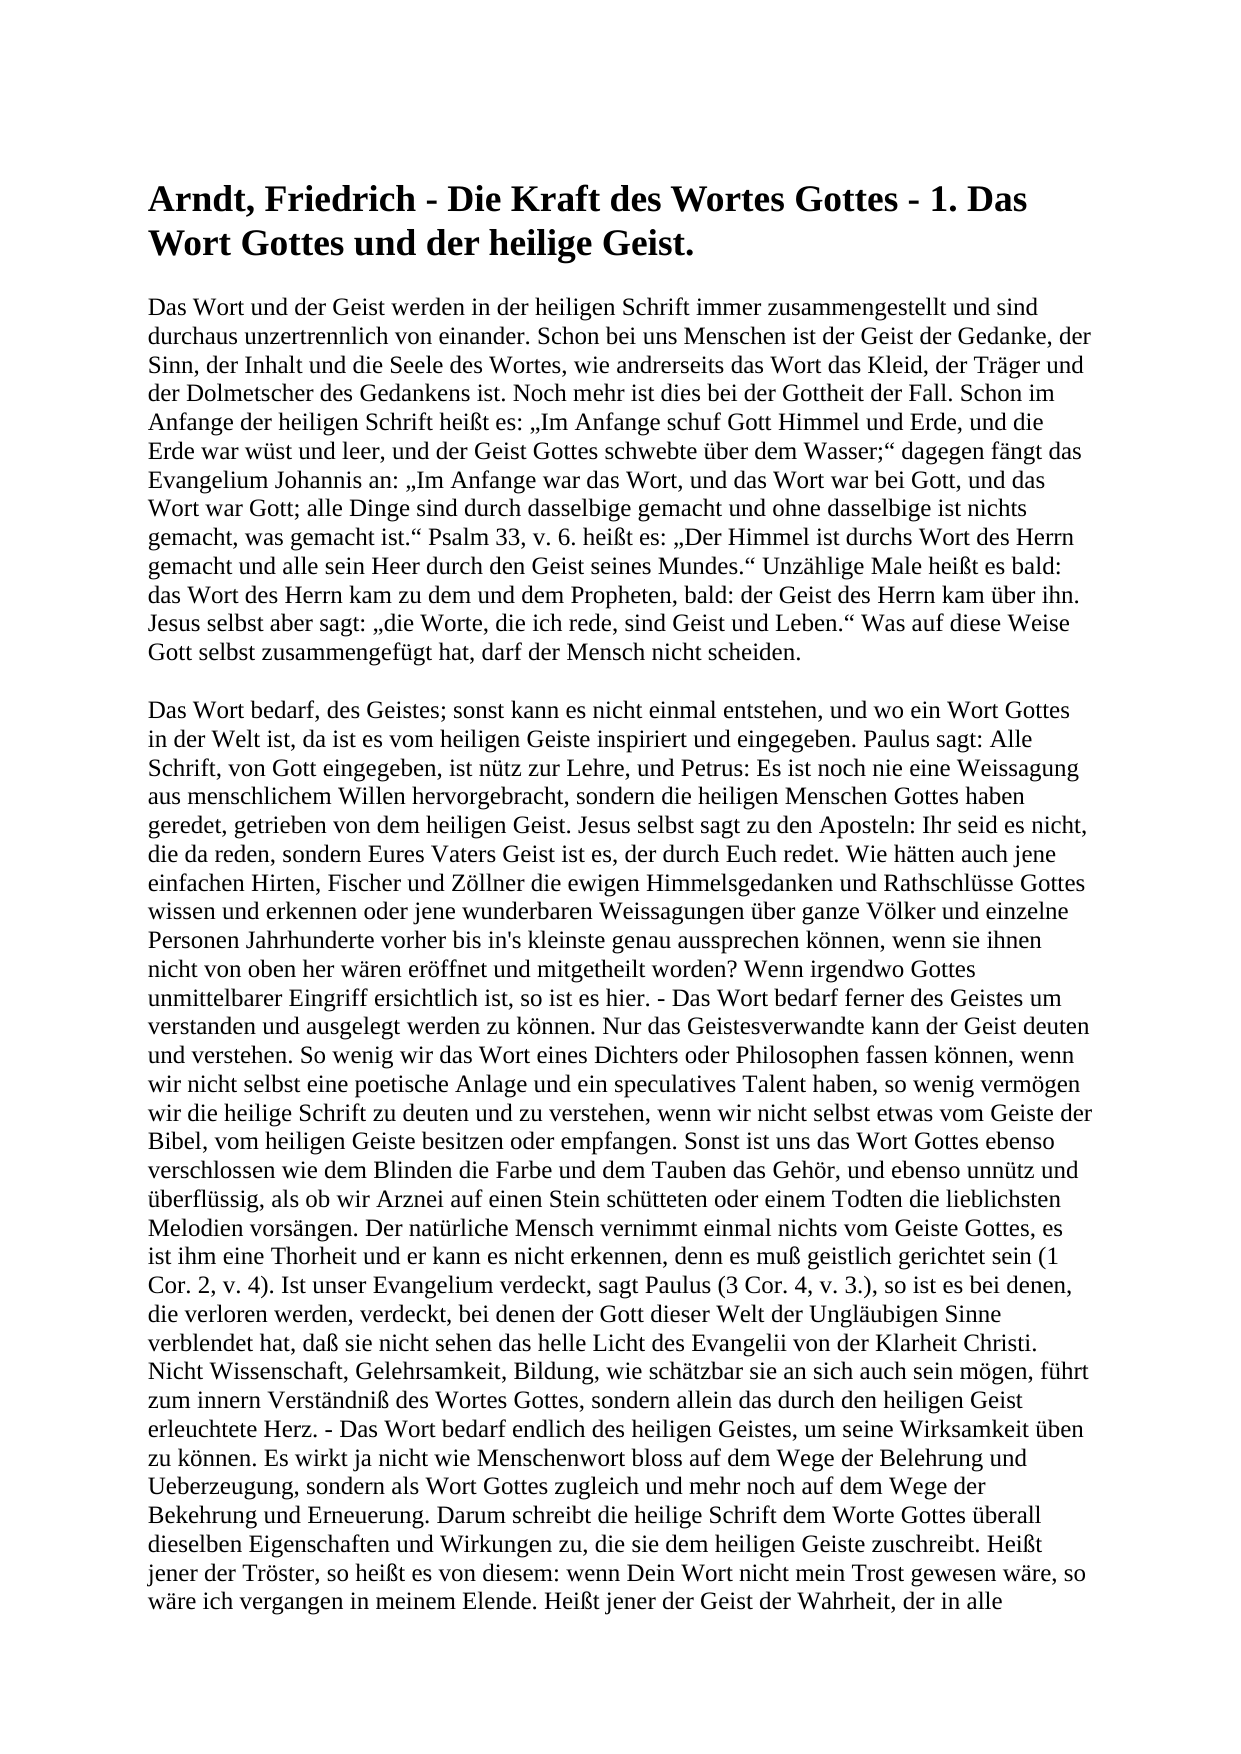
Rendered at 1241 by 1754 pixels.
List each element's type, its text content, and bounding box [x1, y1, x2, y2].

text Das Wort und der Geist werden in der heiligen Schrift immer zusammengestellt und sind durchaus unzertrennlich von einander. Schon bei uns Menschen ist der Geist der Gedanke, der Sinn, der Inhalt und die Seele des Wortes, wie andrerseits das Wort das Kleid, der Träger und der Dolmetscher des Gedankens ist. Noch mehr ist dies bei der Gottheit der Fall. Schon im Anfange der heiligen Schrift heißt es: „Im Anfange schuf Gott Himmel und Erde, und die Erde war wüst und leer, und der Geist Gottes schwebte über dem Wasser;“ dagegen fängt das Evangelium Johannis an: „Im Anfange war das Wort, und das Wort war bei Gott, und das Wort war Gott; alle Dinge sind durch dasselbige gemacht und ohne dasselbige ist nichts gemacht, was gemacht ist.“ Psalm 33, v. 6. heißt es: „Der Himmel ist durchs Wort des Herrn gemacht und alle sein Heer durch den Geist seines Mundes.“ Unzählige Male heißt es bald: das Wort des Herrn kam zu dem und dem Propheten, bald: der Geist des Herrn kam über ihn. Jesus selbst aber sagt: „die Worte, die ich rede, sind Geist und Leben.“ Was auf diese Weise Gott selbst zusammengefügt hat, darf der Mensch nicht scheiden. [148, 292, 1093, 666]
subtitle Arndt, Friedrich - Die Kraft des Wortes Gottes - 1. Das Wort Gottes und der heilige Geist. [148, 177, 1093, 263]
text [148, 695, 1093, 1615]
